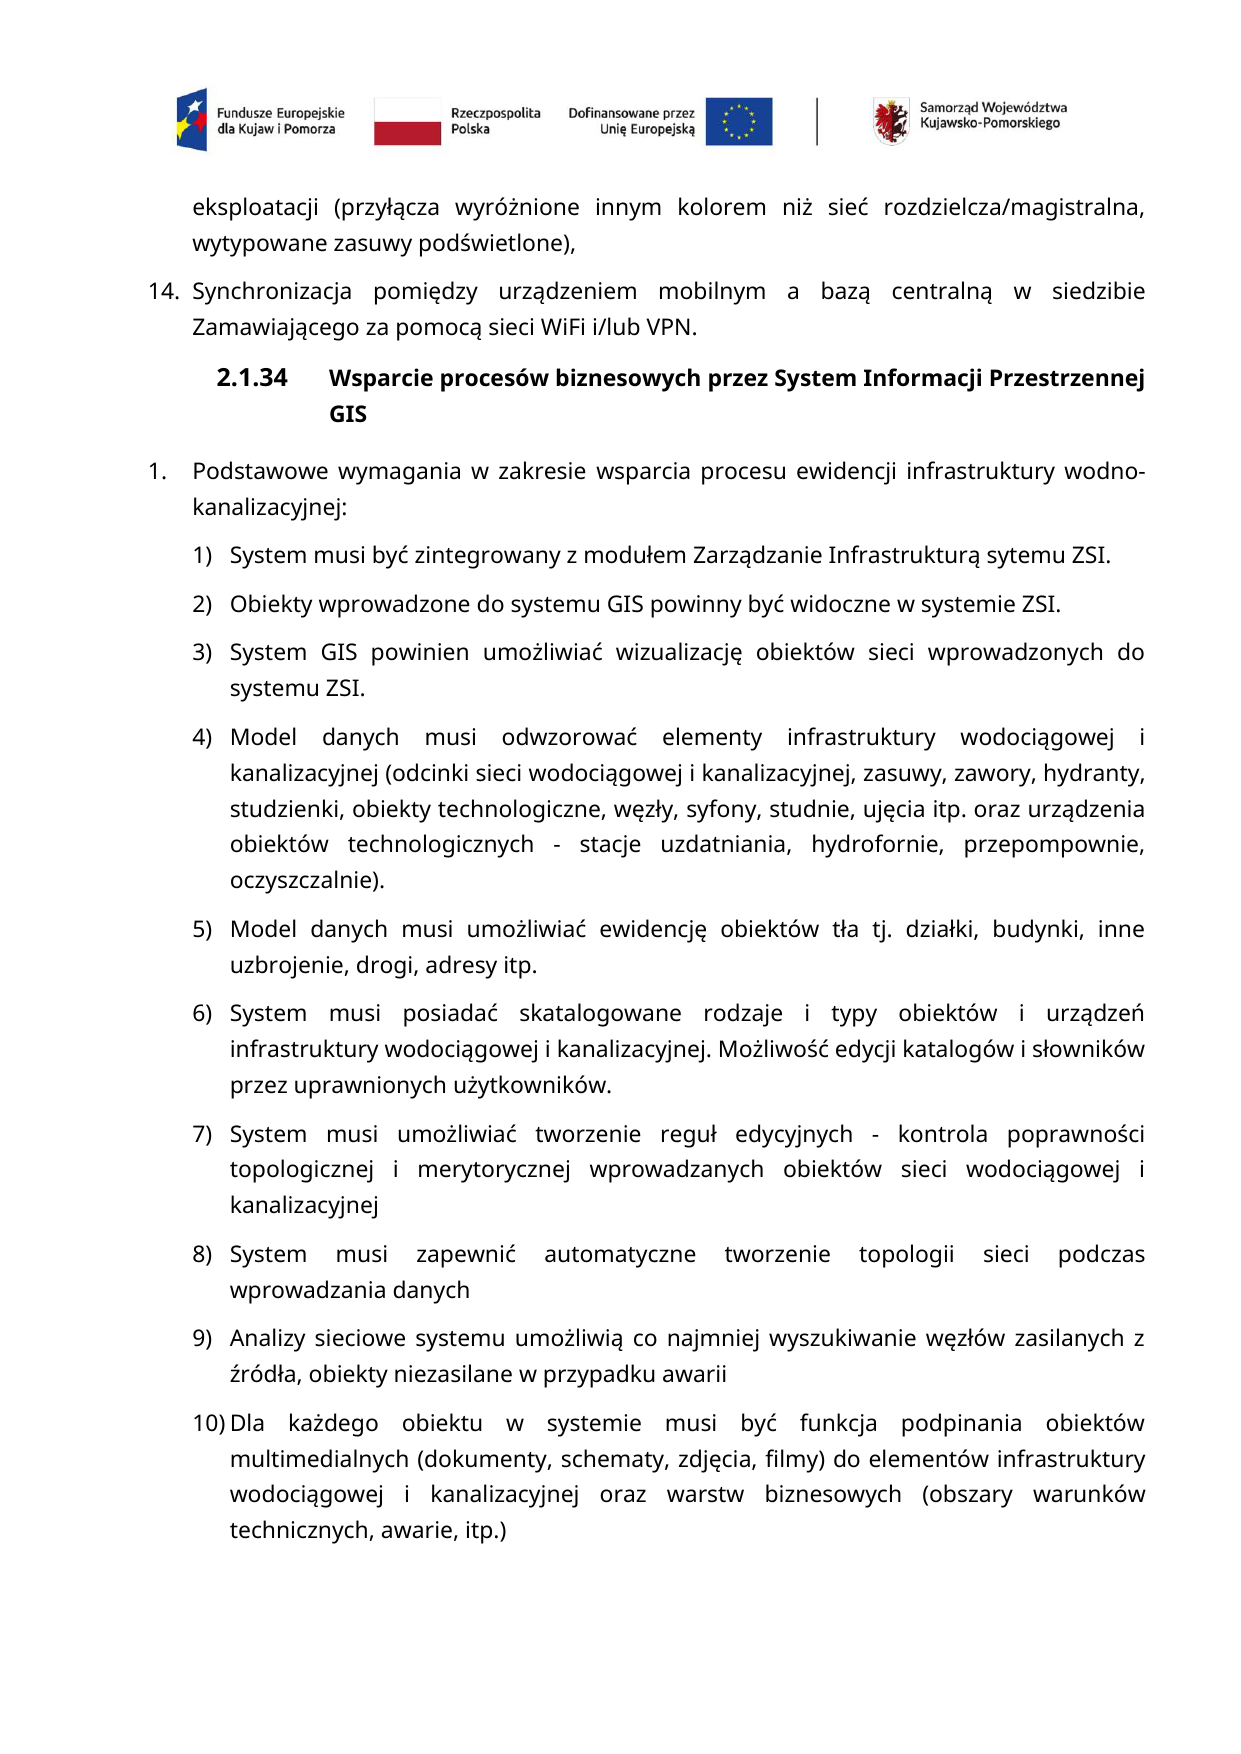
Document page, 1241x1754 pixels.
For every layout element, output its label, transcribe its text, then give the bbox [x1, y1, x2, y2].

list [148, 191, 1146, 258]
list Model danych musi umożliwiać ewidencję obiektów tła tj. działki, budynki, inne uzbrojenie, drogi, adresy itp. [192, 913, 1146, 980]
list System musi zapewnić automatyczne tworzenie topologii sieci podczas wprowadzania danych [192, 1238, 1146, 1305]
list System musi posiadać skatalogowane rodzaje i typy obiektów i urządzeń infrastruktury wodociągowej i kanalizacyjnej. Możliwość edycji katalogów i słowników przez uprawnionych użytkowników. [192, 997, 1146, 1100]
list System GIS powinien umożliwiać wizualizację obiektów sieci wprowadzonych do systemu ZSI. [192, 636, 1146, 703]
list Dla każdego obiektu w systemie musi być funkcja podpinania obiektów multimedialnych (dokumenty, schematy, zdjęcia, filmy) do elementów infrastruktury wodociągowej i kanalizacyjnej oraz warstw biznesowych (obszary warunków technicznych, awarie, itp.) [192, 1407, 1146, 1546]
list Synchronizacja pomiędzy urządzeniem mobilnym a bazą centralną w siedzibie Zamawiającego za pomocą sieci WiFi i/lub VPN. [148, 275, 1146, 342]
subtitle Wsparcie procesów biznesowych przez System Informacji Przestrzennej GIS [216, 359, 1146, 429]
list Podstawowe wymagania w zakresie wsparcia procesu ewidencji infrastruktury wodno-kanalizacyjnej: [148, 455, 1146, 522]
list Model danych musi odwzorować elementy infrastruktury wodociągowej i kanalizacyjnej (odcinki sieci wodociągowej i kanalizacyjnej, zasuwy, zawory, hydranty, studzienki, obiekty technologiczne, węzły, syfony, studnie, ujęcia itp. oraz urządzenia obiektów technologicznych - stacje uzdatniania, hydrofornie, przepompownie, oczyszczalnie). [192, 721, 1146, 896]
list System musi być zintegrowany z modułem Zarządzanie Infrastrukturą sytemu ZSI. [192, 539, 1146, 571]
list Analizy sieciowe systemu umożliwią co najmniej wyszukiwanie węzłów zasilanych z źródła, obiekty niezasilane w przypadku awarii [192, 1322, 1146, 1389]
list Obiekty wprowadzone do systemu GIS powinny być widoczne w systemie ZSI. [192, 588, 1146, 619]
list System musi umożliwiać tworzenie reguł edycyjnych - kontrola poprawności topologicznej i merytorycznej wprowadzanych obiektów sieci wodociągowej i kanalizacyjnej [192, 1117, 1146, 1221]
